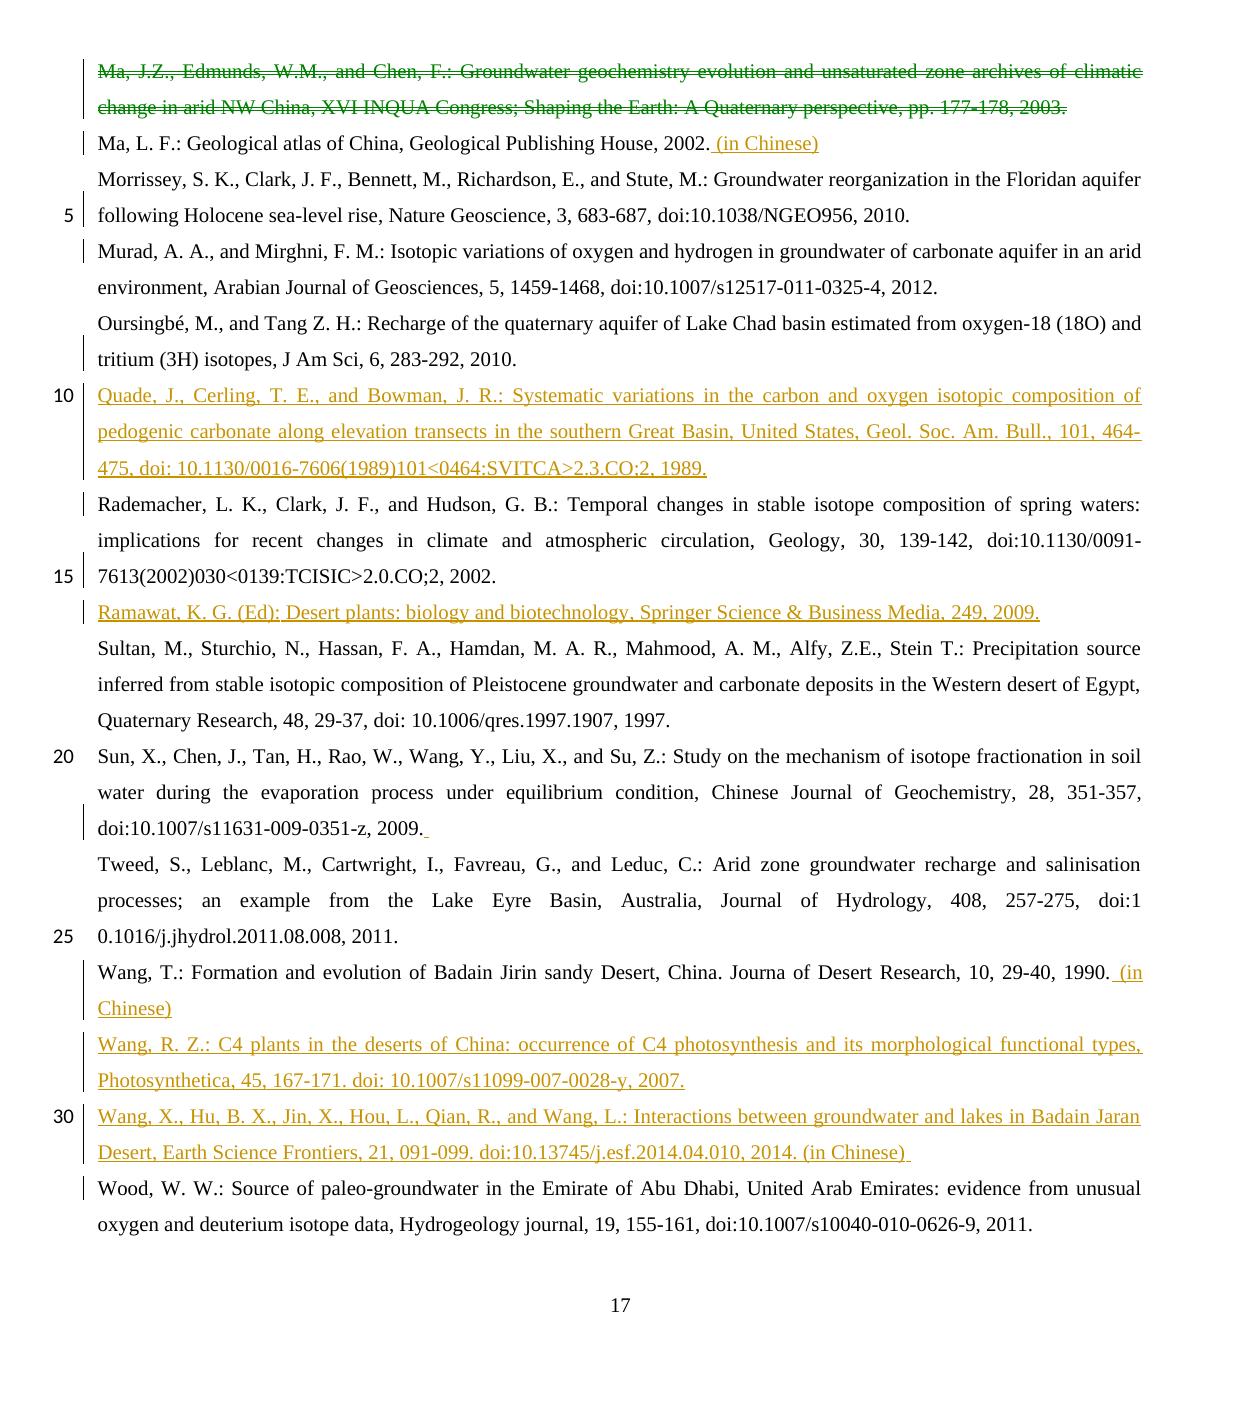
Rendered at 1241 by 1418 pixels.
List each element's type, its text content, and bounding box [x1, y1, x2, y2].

text Wood, W. W.: Source of paleo-groundwater in the Emirate of Abu Dhabi, United Arab Emirates: evidence from unusual oxygen and deuterium isotope data, Hydrogeology journal, 19, 155-161, doi:10.1007/s10040-010-0626-9, 2011. [97, 1176, 1143, 1236]
text Wang, T.: Formation and evolution of Badain Jirin sandy Desert, China. Journa of Desert Research, 10, 29-40, 1990. [97, 960, 1143, 1020]
text Sultan, M., Sturchio, N., Hassan, F. A., Hamdan, M. A. R., Mahmood, A. M., Alfy, Z.E., Stein T.: Precipitation source inferred from stable isotopic composition of Pleistocene groundwater and carbonate deposits in the Western desert of Egypt, Quaternary Research, 48, 29-37, doi: 10.1006/qres.1997.1907, 1997. [97, 636, 1143, 732]
text Rademacher, L. K., Clark, J. F., and Hudson, G. B.: Temporal changes in stable isotope composition of spring waters: implications for recent changes in climate and atmospheric circulation, Geology, 30, 139-142, doi:10.1130/0091-7613(2002)030<0139:TCISIC>2.0.CO;2, 2002. [97, 492, 1143, 588]
text Oursingbé, M., and Tang Z. H.: Recharge of the quaternary aquifer of Lake Chad basin estimated from oxygen-18 (18O) and tritium (3H) isotopes, J Am Sci, 6, 283-292, 2010. [97, 311, 1143, 371]
text Murad, A. A., and Mirghni, F. M.: Isotopic variations of oxygen and hydrogen in groundwater of carbonate aquifer in an arid environment, Arabian Journal of Geosciences, 5, 1459-1468, doi:10.1007/s12517-011-0325-4, 2012. [97, 239, 1143, 299]
text Morrissey, S. K., Clark, J. F., Bennett, M., Richardson, E., and Stute, M.: Groundwater reorganization in the Floridan aquifer following Holocene sea-level rise, Nature Geoscience, 3, 683-687, doi:10.1038/NGEO956, 2010. [97, 167, 1143, 227]
text Sun, X., Chen, J., Tan, H., Rao, W., Wang, Y., Liu, X., and Su, Z.: Study on the mechanism of isotope fractionation in soil water during the evaporation process under equilibrium condition, Chinese Journal of Geochemistry, 28, 351-357, doi:10.1007/s11631-009-0351-z, 2009. [97, 744, 1143, 840]
text Tweed, S., Leblanc, M., Cartwright, I., Favreau, G., and Leduc, C.: Arid zone groundwater recharge and salinisation processes; an example from the Lake Eyre Basin, Australia, Journal of Hydrology, 408, 257-275, doi:1 0.1016/j.jhydrol.2011.08.008, 2011. [97, 852, 1143, 948]
text Ma, L. F.: Geological atlas of China, Geological Publishing House, 2002. [97, 131, 1143, 155]
